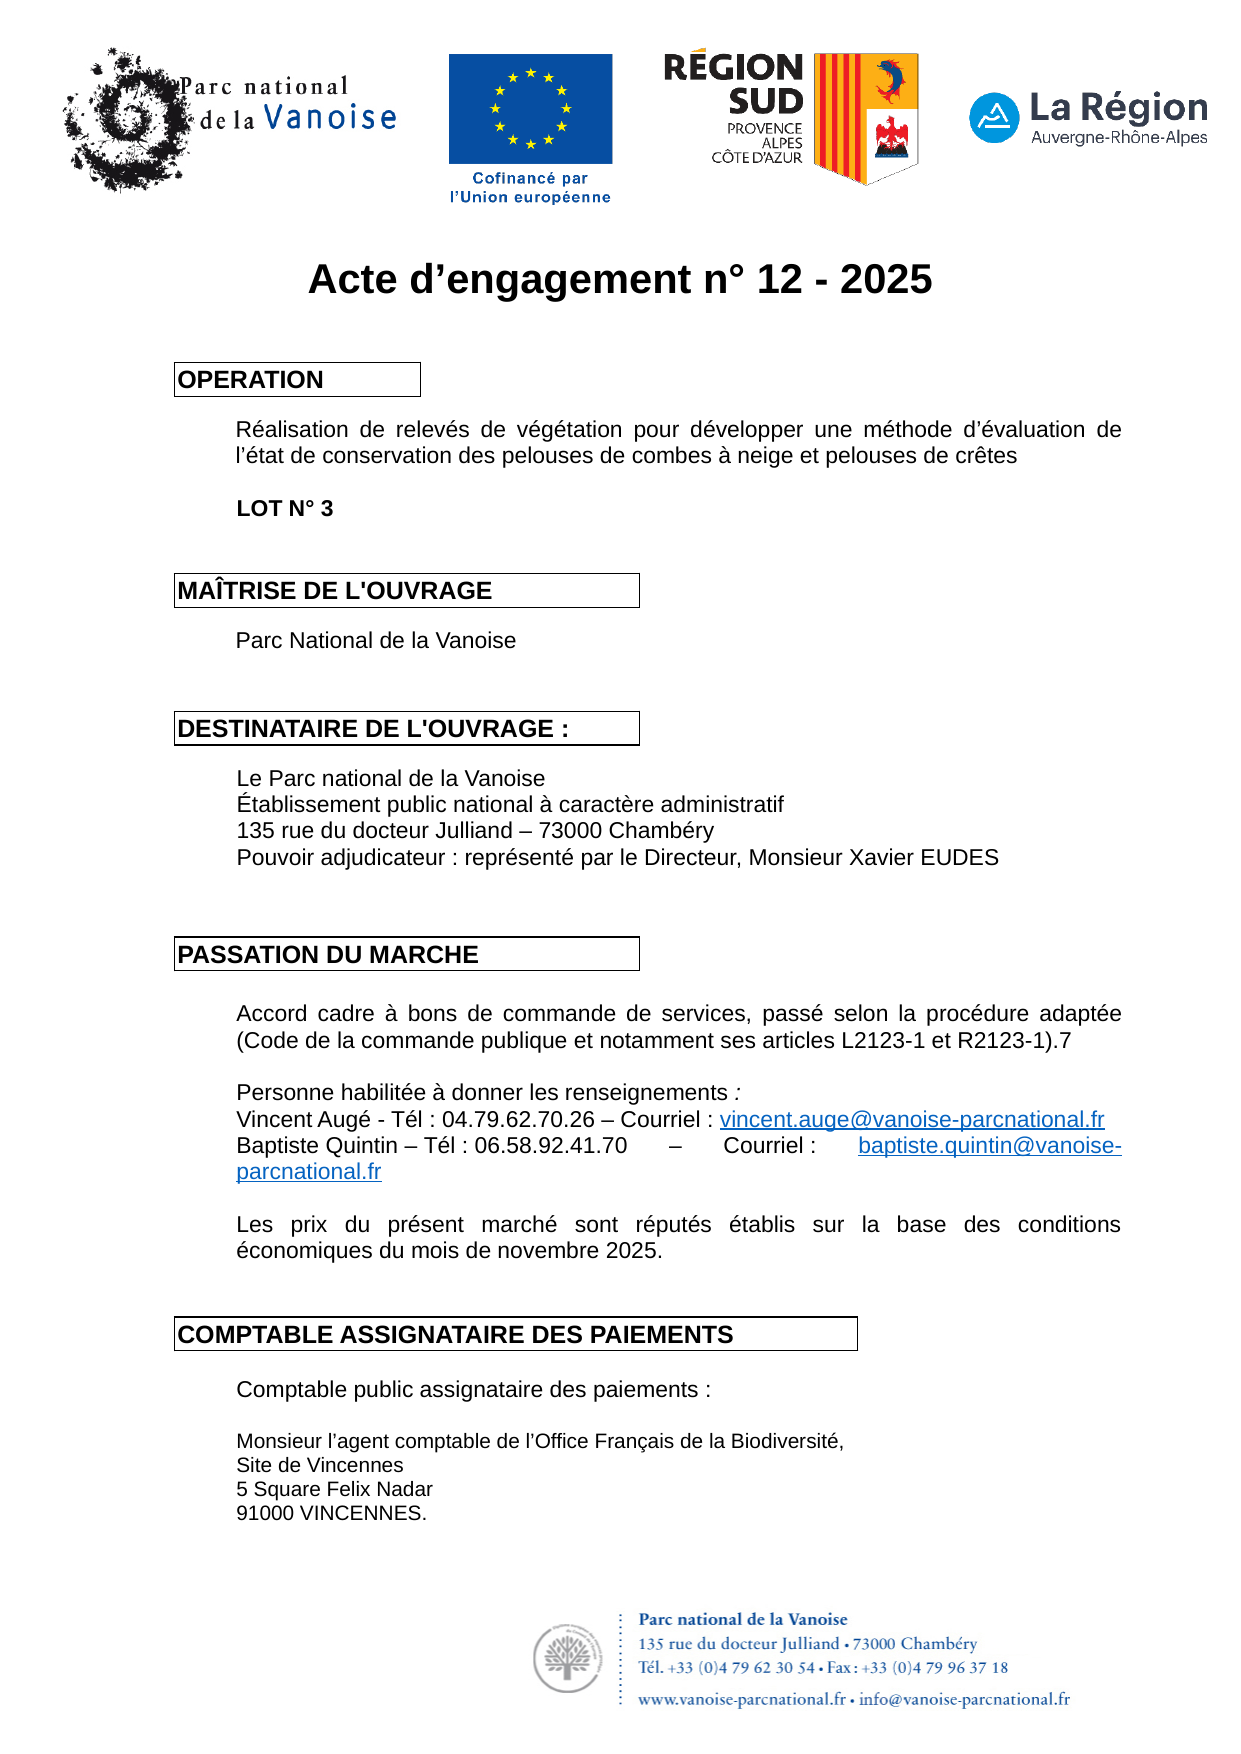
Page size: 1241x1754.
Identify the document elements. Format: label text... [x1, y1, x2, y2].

text PASSATION DU MARCHE [175, 938, 639, 970]
text Baptiste Quintin – Tél : 06.58.92.41.70 – Courriel : baptiste.quintin@vanoise-parcnational.fr [236, 1132, 1122, 1185]
text Réalisation de relevés de végétation pour développer une méthode d’évaluation de l’état de conservation des pelouses de combes à neige et pelouses de crêtes [235, 416, 1122, 468]
text Personne habilitée à donner les renseignements : [236, 1079, 1122, 1106]
text 5 Square Felix Nadar [236, 1477, 1122, 1501]
text Accord cadre à bons de commande de services, passé selon la procédure adaptée (Code de la commande publique et notamment ses articles L2123-1 et R2123-1).7 [236, 1000, 1122, 1053]
picture [449, 40, 1207, 205]
picture [33, 46, 425, 197]
text Site de Vincennes [236, 1453, 1122, 1477]
text Vincent Augé - Tél : 04.79.62.70.26 – Courriel : vincent.auge@vanoise-parcnational.fr [236, 1106, 1122, 1132]
text OPERATION [175, 363, 420, 396]
text Comptable assignataire des paiements [175, 1318, 857, 1350]
text Établissement public national à caractère administratif [236, 791, 1122, 817]
text 135 rue du docteur Julliand – 73000 Chambéry [236, 817, 1122, 844]
text LOT N° 3 [236, 495, 1122, 521]
text Maîtrise de l'ouvrage [175, 574, 639, 607]
text Les prix du présent marché sont réputés établis sur la base des conditions économiques du mois de novembre 2025. [236, 1211, 1122, 1264]
text Parc National de la Vanoise [235, 627, 1122, 653]
text Comptable public assignataire des paiements : [236, 1376, 1122, 1403]
text Monsieur l’agent comptable de l’Office Français de la Biodiversité, [236, 1429, 1122, 1453]
text 91000 VINCENNES. [236, 1501, 1122, 1525]
subtitle Acte d’engagement n° 12 - 2025 [118, 255, 1122, 303]
text Le Parc national de la Vanoise [236, 765, 1122, 791]
text Destinataire de l'ouvrage : [175, 712, 639, 744]
text Pouvoir adjudicateur : représenté par le Directeur, Monsieur Xavier EUDES [236, 844, 1122, 870]
picture [0, 1600, 1241, 1711]
